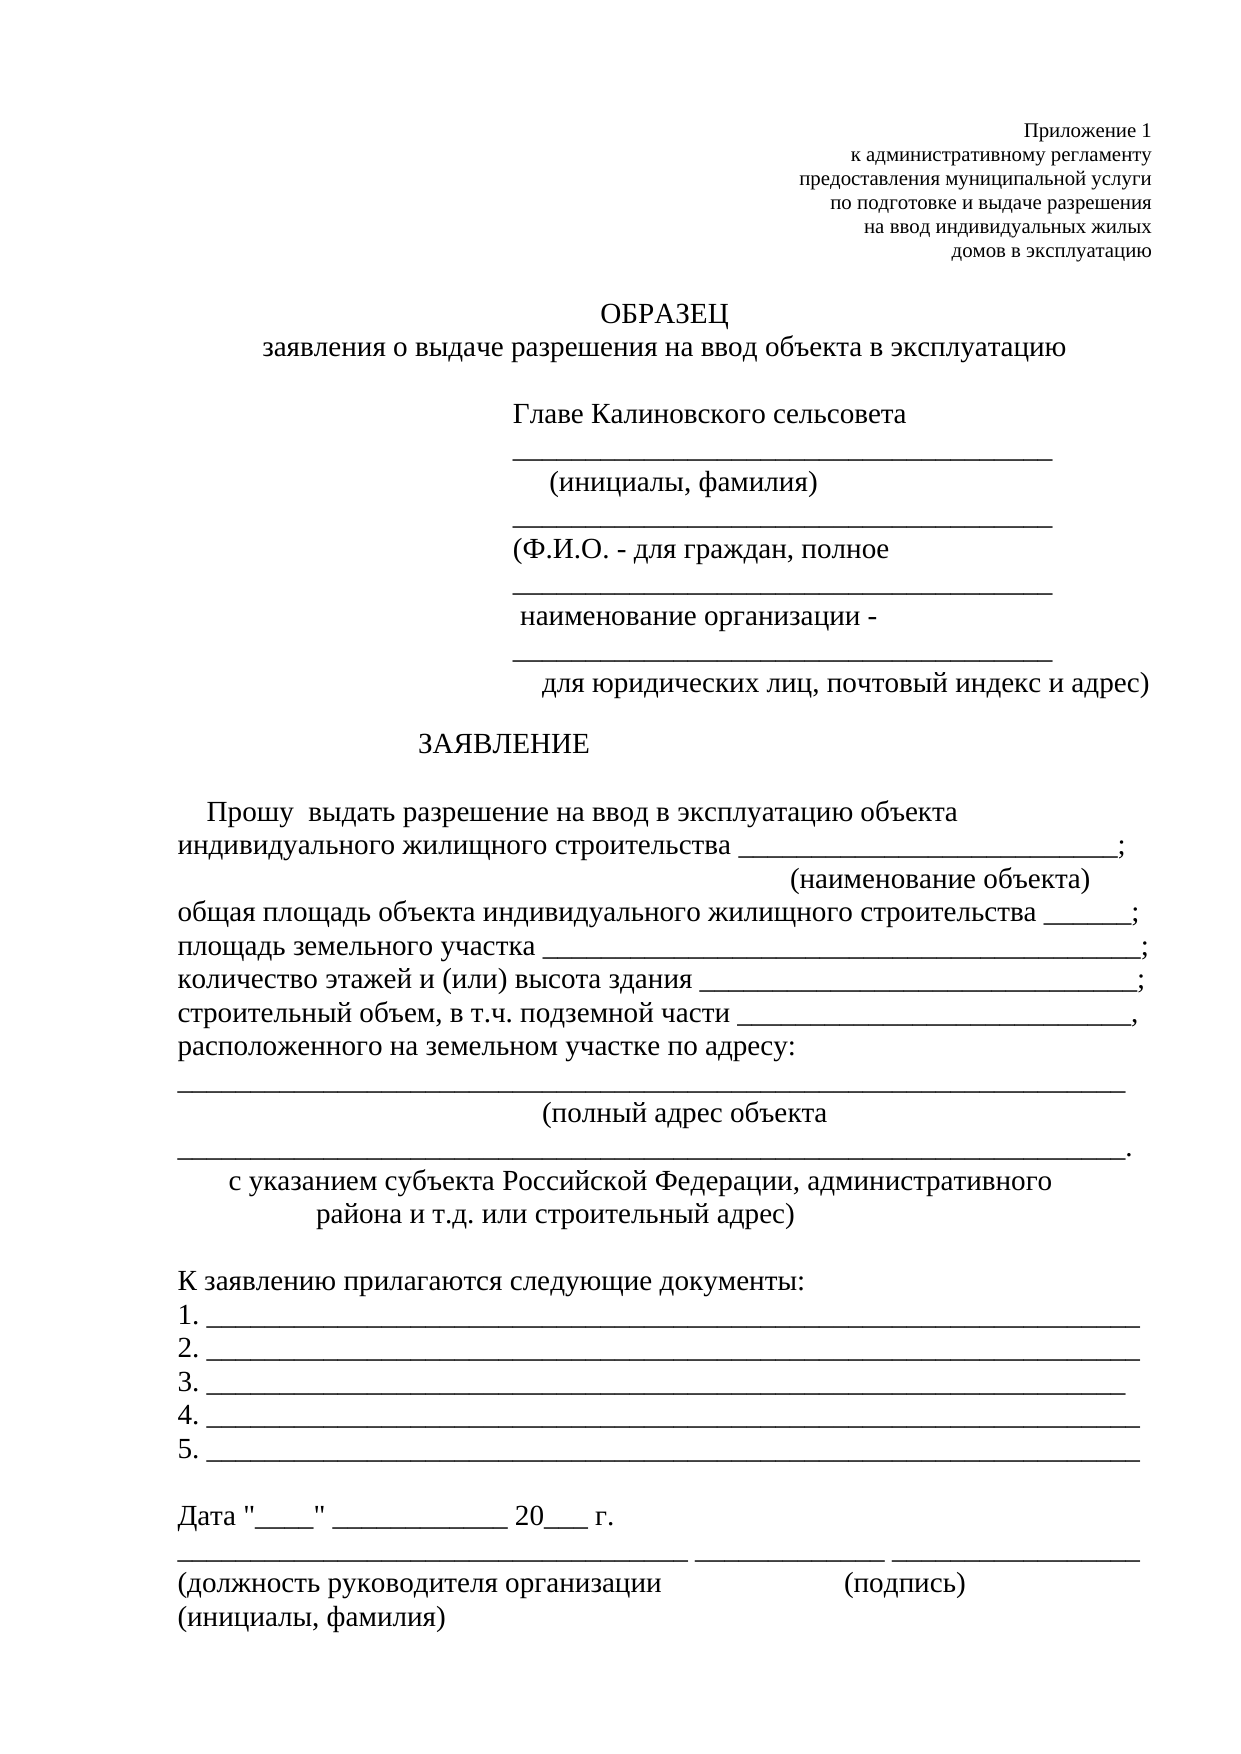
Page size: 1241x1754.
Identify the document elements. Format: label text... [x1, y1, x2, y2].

text (должность руководителя организации (подпись) (инициалы, фамилия) [177, 1565, 1152, 1632]
text _____________________________________ [177, 564, 1152, 598]
text 1. ________________________________________________________________ [177, 1297, 1152, 1330]
text ОБРАЗЕЦ [177, 296, 1152, 329]
text ЗАЯВЛЕНИЕ [177, 727, 1152, 760]
text (полный адрес объекта [177, 1096, 1152, 1129]
text на ввод индивидуальных жилых [177, 214, 1152, 238]
text Прошу выдать разрешение на ввод в эксплуатацию объекта индивидуального жилищного строительства __________________________; [177, 794, 1152, 861]
text _____________________________________ [177, 631, 1152, 665]
text (наименование объекта) [177, 861, 1152, 894]
text (Ф.И.О. - для граждан, полное [177, 531, 1152, 564]
text 4. ________________________________________________________________ [177, 1397, 1152, 1431]
text Главе Калиновского сельсовета [177, 397, 1152, 430]
text расположенного на земельном участке по адресу: _________________________________________________________________ [177, 1028, 1152, 1096]
text заявления о выдаче разрешения на ввод объекта в эксплуатацию [177, 329, 1152, 363]
text _____________________________________ [177, 430, 1152, 464]
text площадь земельного участка _________________________________________; [177, 928, 1152, 961]
text _________________________________________________________________. [177, 1129, 1152, 1163]
text ___________________________________ _____________ _________________ [177, 1532, 1152, 1565]
text Приложение 1 [177, 118, 1152, 142]
text наименование организации - [177, 598, 1152, 631]
text 3. _______________________________________________________________ [177, 1364, 1152, 1397]
text домов в эксплуатацию [177, 238, 1152, 262]
text по подготовке и выдаче разрешения [177, 190, 1152, 214]
text с указанием субъекта Российской Федерации, административного [177, 1163, 1152, 1196]
text 5. ________________________________________________________________ [177, 1431, 1152, 1464]
text для юридических лиц, почтовый индекс и адрес) [177, 665, 1152, 698]
text (инициалы, фамилия) [177, 464, 1152, 497]
text _____________________________________ [177, 497, 1152, 531]
text К заявлению прилагаются следующие документы: [177, 1263, 1152, 1297]
text общая площадь объекта индивидуального жилищного строительства ______; [177, 894, 1152, 928]
text количество этажей и (или) высота здания ______________________________; [177, 961, 1152, 995]
text строительный объем, в т.ч. подземной части ___________________________, [177, 995, 1152, 1028]
text к административному регламенту [177, 142, 1152, 166]
text Дата "____" ____________ 20___ г. [177, 1498, 1152, 1532]
text предоставления муниципальной услуги [177, 166, 1152, 190]
text района и т.д. или строительный адрес) [177, 1196, 1152, 1230]
text 2. ________________________________________________________________ [177, 1330, 1152, 1364]
